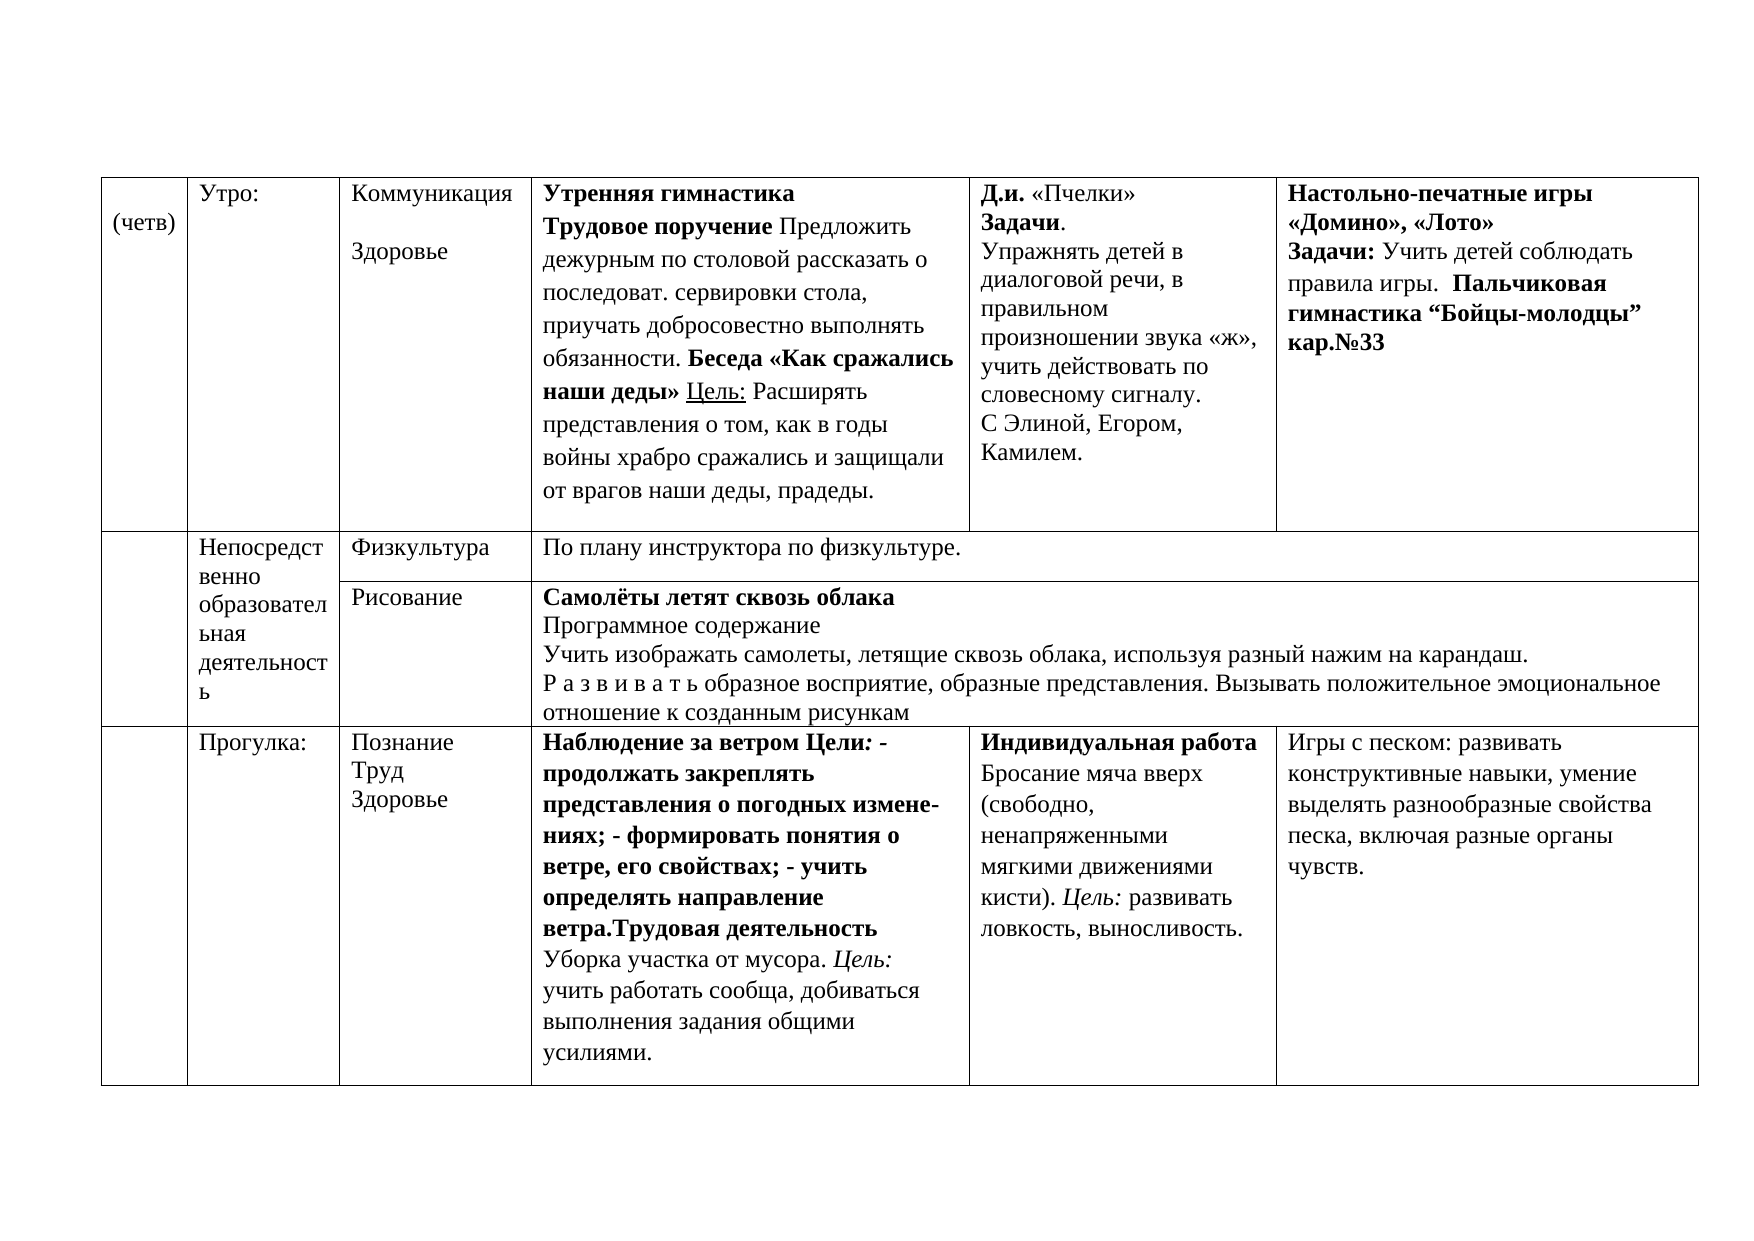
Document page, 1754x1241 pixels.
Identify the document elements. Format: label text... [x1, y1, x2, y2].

table_cell Прогулка: [188, 727, 339, 1084]
table_cell Непосредственно образовательная деятельность [188, 532, 339, 726]
table_cell Индивидуальная работа Бросание мяча вверх (свободно, ненапряженными мягкими движениями кисти). Цель: развивать ловкость, выносливость. [970, 727, 1276, 1084]
table_cell Физкультура [340, 532, 531, 581]
table_cell Наблюдение за ветром Цели: - продолжать закреплять представления о погодных изменениях; - формировать понятия о ветре, его свойствах; - учить определять направление ветра.Трудовая деятельность Уборка участка от мусора. Цель: учить работать сообща, добиваться выполнения задания общими усилиями. [532, 727, 969, 1084]
table_cell Игры с песком: развивать конструктивные навыки, умение выделять разнообразные свойства песка, включая разные органы чувств. [1277, 727, 1698, 1084]
table_cell Утренняя гимнастика Трудовое поручение Предложить дежурным по столовой рассказать о последоват. сервировки стола, приучать добросовестно выполнять обязанности. Беседа «Как сражались наши деды» Цель: Расширять представления о том, как в годы войны храбро сражались и защищали от врагов наши деды, прадеды. [532, 178, 969, 531]
table_cell Утро: [188, 178, 339, 531]
table_cell [102, 727, 187, 1084]
table_cell Рисование [340, 582, 531, 726]
table_cell Коммуникация Здоровье [340, 178, 531, 531]
table_cell Д.и. «Пчелки» Задачи. Упражнять детей в диалоговой речи, в правильном произношении звука «ж», учить действовать по словесному сигналу. С Элиной, Егором, Камилем. [970, 178, 1276, 531]
table_cell По плану инструктора по физкультуре. [532, 532, 1698, 581]
table_cell Самолёты летят сквозь облака Программное содержание Учить изображать самолеты, летящие сквозь облака, используя разный нажим на карандаш. Р а з в и в а т ь образное восприятие, образные представления. Вызывать положительное эмоциональное отношение к созданным рисункам [532, 582, 1698, 726]
table_cell Настольно-печатные игры «Домино», «Лото» Задачи: Учить детей соблюдать правила игры. Пальчиковая гимнастика “Бойцы-молодцы” кар.№33 [1277, 178, 1698, 531]
table_cell Познание Труд Здоровье [340, 727, 531, 1084]
table_cell [102, 532, 187, 726]
table_cell (четв) [102, 178, 187, 531]
